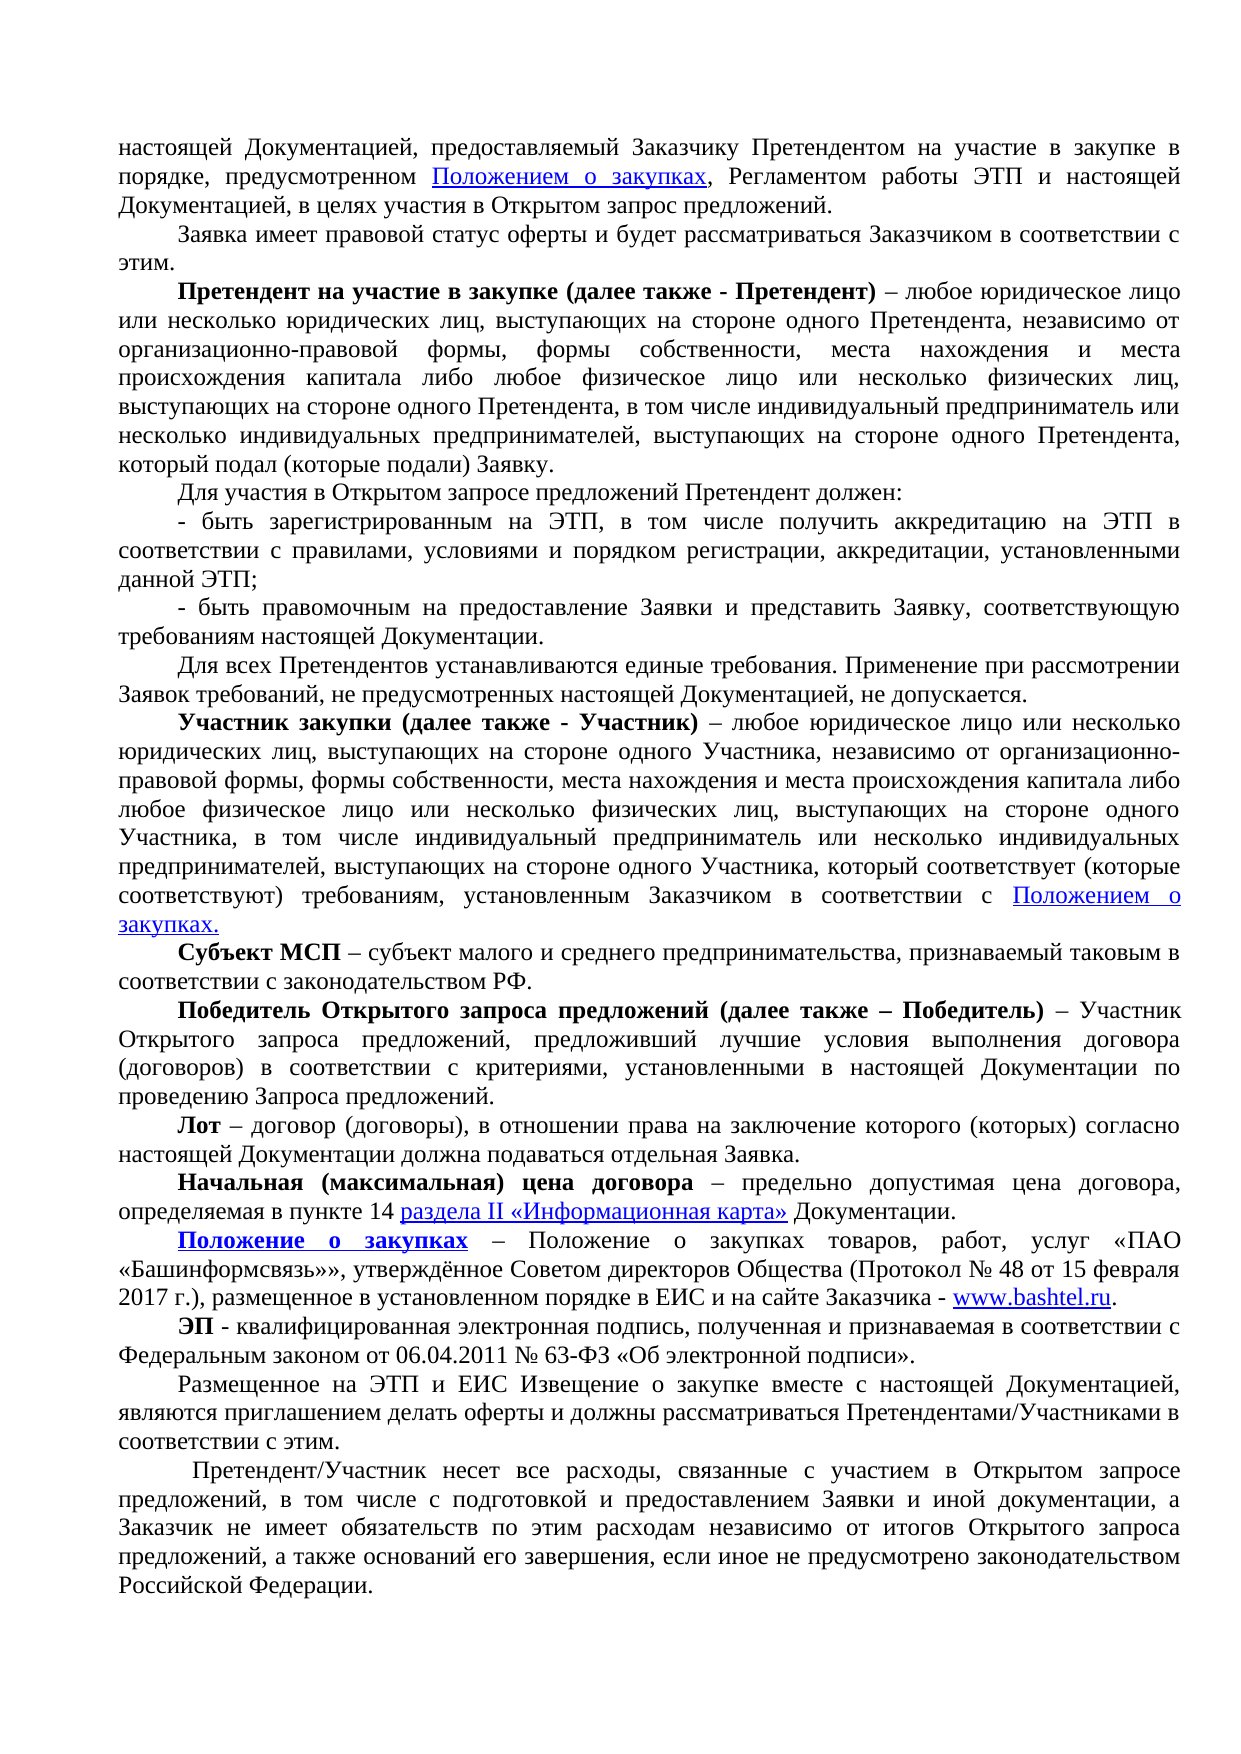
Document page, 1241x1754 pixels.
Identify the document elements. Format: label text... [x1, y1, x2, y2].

text Размещенное на ЭТП и ЕИС Извещение о закупке вместе с настоящей Документацией, являются приглашением делать оферты и должны рассматриваться Претендентами/Участниками в соответствии с этим. [118, 1369, 1181, 1455]
text - быть зарегистрированным на ЭТП, в том числе получить аккредитацию на ЭТП в соответствии с правилами, условиями и порядком регистрации, аккредитации, установленными данной ЭТП; [118, 506, 1181, 592]
text Для участия в Открытом запросе предложений Претендент должен: [118, 477, 1181, 506]
text Положение о закупках – Положение о закупках товаров, работ, услуг «ПАО «Башинформсвязь»», утверждённое Советом директоров Общества (Протокол № 48 от 15 февраля 2017 г.), размещенное в установленном порядке в ЕИС и на сайте Заказчика - www.bashtel.ru. [118, 1225, 1181, 1311]
text Претендент/Участник несет все расходы, связанные с участием в Открытом запросе предложений, в том числе с подготовкой и предоставлением Заявки и иной документации, а Заказчик не имеет обязательств по этим расходам независимо от итогов Открытого запроса предложений, а также оснований его завершения, если иное не предусмотрено законодательством Российской Федерации. [118, 1455, 1181, 1599]
text Победитель Открытого запроса предложений (далее также – Победитель) – Участник Открытого запроса предложений, предложивший лучшие условия выполнения договора (договоров) в соответствии с критериями, установленными в настоящей Документации по проведению Запроса предложений. [118, 995, 1181, 1110]
text Участник закупки (далее также - Участник) – любое юридическое лицо или несколько юридических лиц, выступающих на стороне одного Участника, независимо от организационно-правовой формы, формы собственности, места нахождения и места происхождения капитала либо любое физическое лицо или несколько физических лиц, выступающих на стороне одного Участника, в том числе индивидуальный предприниматель или несколько индивидуальных предпринимателей, выступающих на стороне одного Участника, который соответствует (которые соответствуют) требованиям, установленным Заказчиком в соответствии с Положением о закупках. [118, 707, 1181, 937]
text Для всех Претендентов устанавливаются единые требования. Применение при рассмотрении Заявок требований, не предусмотренных настоящей Документацией, не допускается. [118, 650, 1181, 707]
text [118, 132, 1181, 219]
text - быть правомочным на предоставление Заявки и представить Заявку, соответствующую требованиям настоящей Документации. [118, 592, 1181, 650]
text ЭП - квалифицированная электронная подпись, полученная и признаваемая в соответствии с Федеральным законом от 06.04.2011 № 63-ФЗ «Об электронной подписи». [118, 1311, 1181, 1369]
text Заявка имеет правовой статус оферты и будет рассматриваться Заказчиком в соответствии с этим. [118, 219, 1181, 276]
text Начальная (максимальная) цена договора – предельно допустимая цена договора, определяемая в пункте 14 раздела II «Информационная карта» Документации. [118, 1167, 1181, 1225]
text Субъект МСП – субъект малого и среднего предпринимательства, признаваемый таковым в соответствии с законодательством РФ. [118, 937, 1181, 995]
text Претендент на участие в закупке (далее также - Претендент) – любое юридическое лицо или несколько юридических лиц, выступающих на стороне одного Претендента, независимо от организационно-правовой формы, формы собственности, места нахождения и места происхождения капитала либо любое физическое лицо или несколько физических лиц, выступающих на стороне одного Претендента, в том числе индивидуальный предприниматель или несколько индивидуальных предпринимателей, выступающих на стороне одного Претендента, который подал (которые подали) Заявку. [118, 276, 1181, 477]
text Лот – договор (договоры), в отношении права на заключение которого (которых) согласно настоящей Документации должна подаваться отдельная Заявка. [118, 1110, 1181, 1167]
